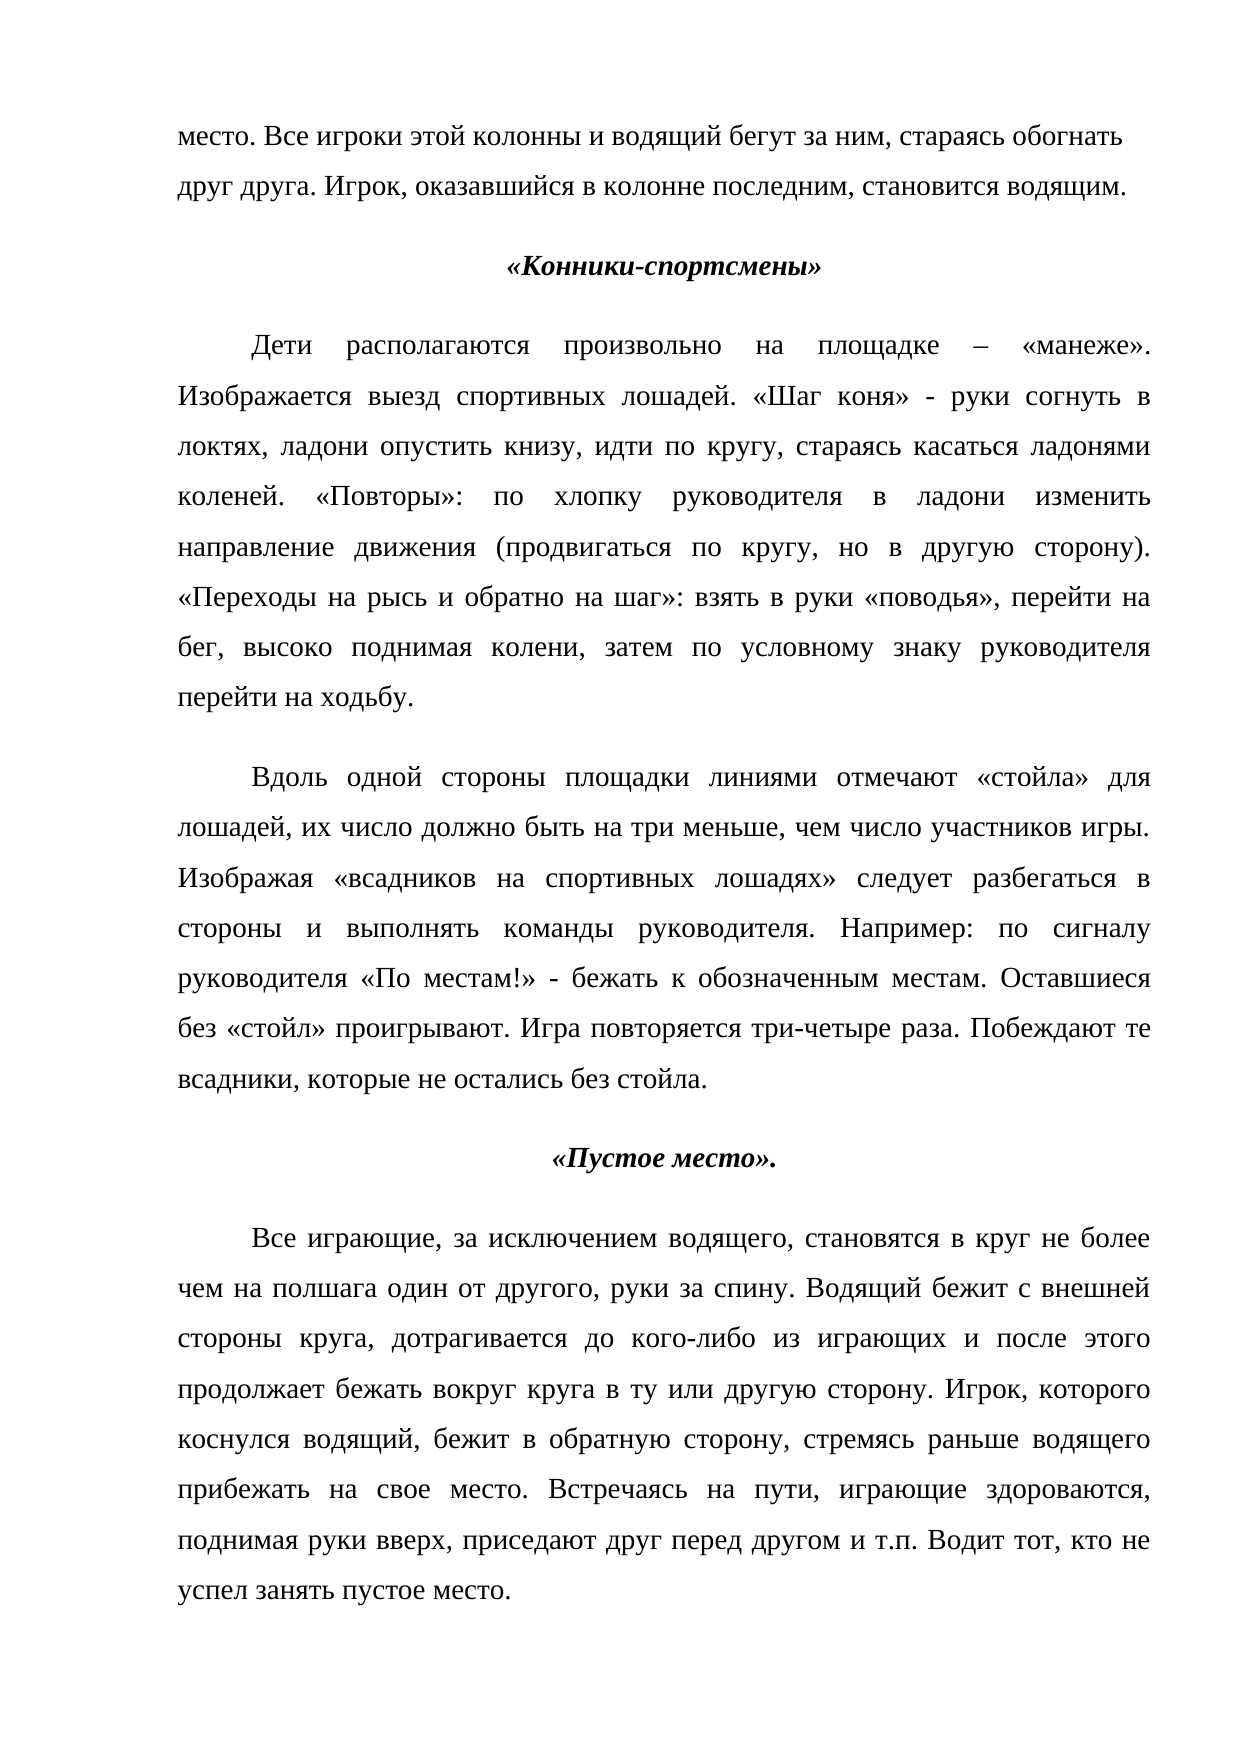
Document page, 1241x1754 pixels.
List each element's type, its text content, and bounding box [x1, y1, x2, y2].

text Вдоль одной стороны площадки линиями отмечают «стойла» для лошадей, их число должно быть на три меньше, чем число участников игры. Изображая «всадников на спортивных лошадях» следует разбегаться в стороны и выполнять команды руководителя. Например: по сигналу руководителя «По местам!» - бежать к обозначенным местам. Оставшиеся без «стойл» проигрывают. Игра повторяется три-четыре раза. Побеждают те всадники, которые не остались без стойла. [177, 759, 1152, 1094]
text «Пустое место». [177, 1140, 1152, 1174]
text Дети располагаются произвольно на площадке – «манеже». Изображается выезд спортивных лошадей. «Шаг коня» - руки согнуть в локтях, ладони опустить книзу, идти по кругу, стараясь касаться ладонями коленей. «Повторы»: по хлопку руководителя в ладони изменить направление движения (продвигаться по кругу, но в другую сторону). «Переходы на рысь и обратно на шаг»: взять в руки «поводья», перейти на бег, высоко поднимая колени, затем по условному знаку руководителя перейти на ходьбу. [177, 327, 1152, 713]
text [177, 118, 1152, 202]
text «Конники-спортсмены» [177, 248, 1152, 281]
text Все играющие, за исключением водящего, становятся в круг не более чем на полшага один от другого, руки за спину. Водящий бежит с внешней стороны круга, дотрагивается до кого-либо из играющих и после этого продолжает бежать вокруг круга в ту или другую сторону. Игрок, которого коснулся водящий, бежит в обратную сторону, стремясь раньше водящего прибежать на свое место. Встречаясь на пути, играющие здороваются, поднимая руки вверх, приседают друг перед другом и т.п. Водит тот, кто не успел занять пустое место. [177, 1220, 1152, 1606]
